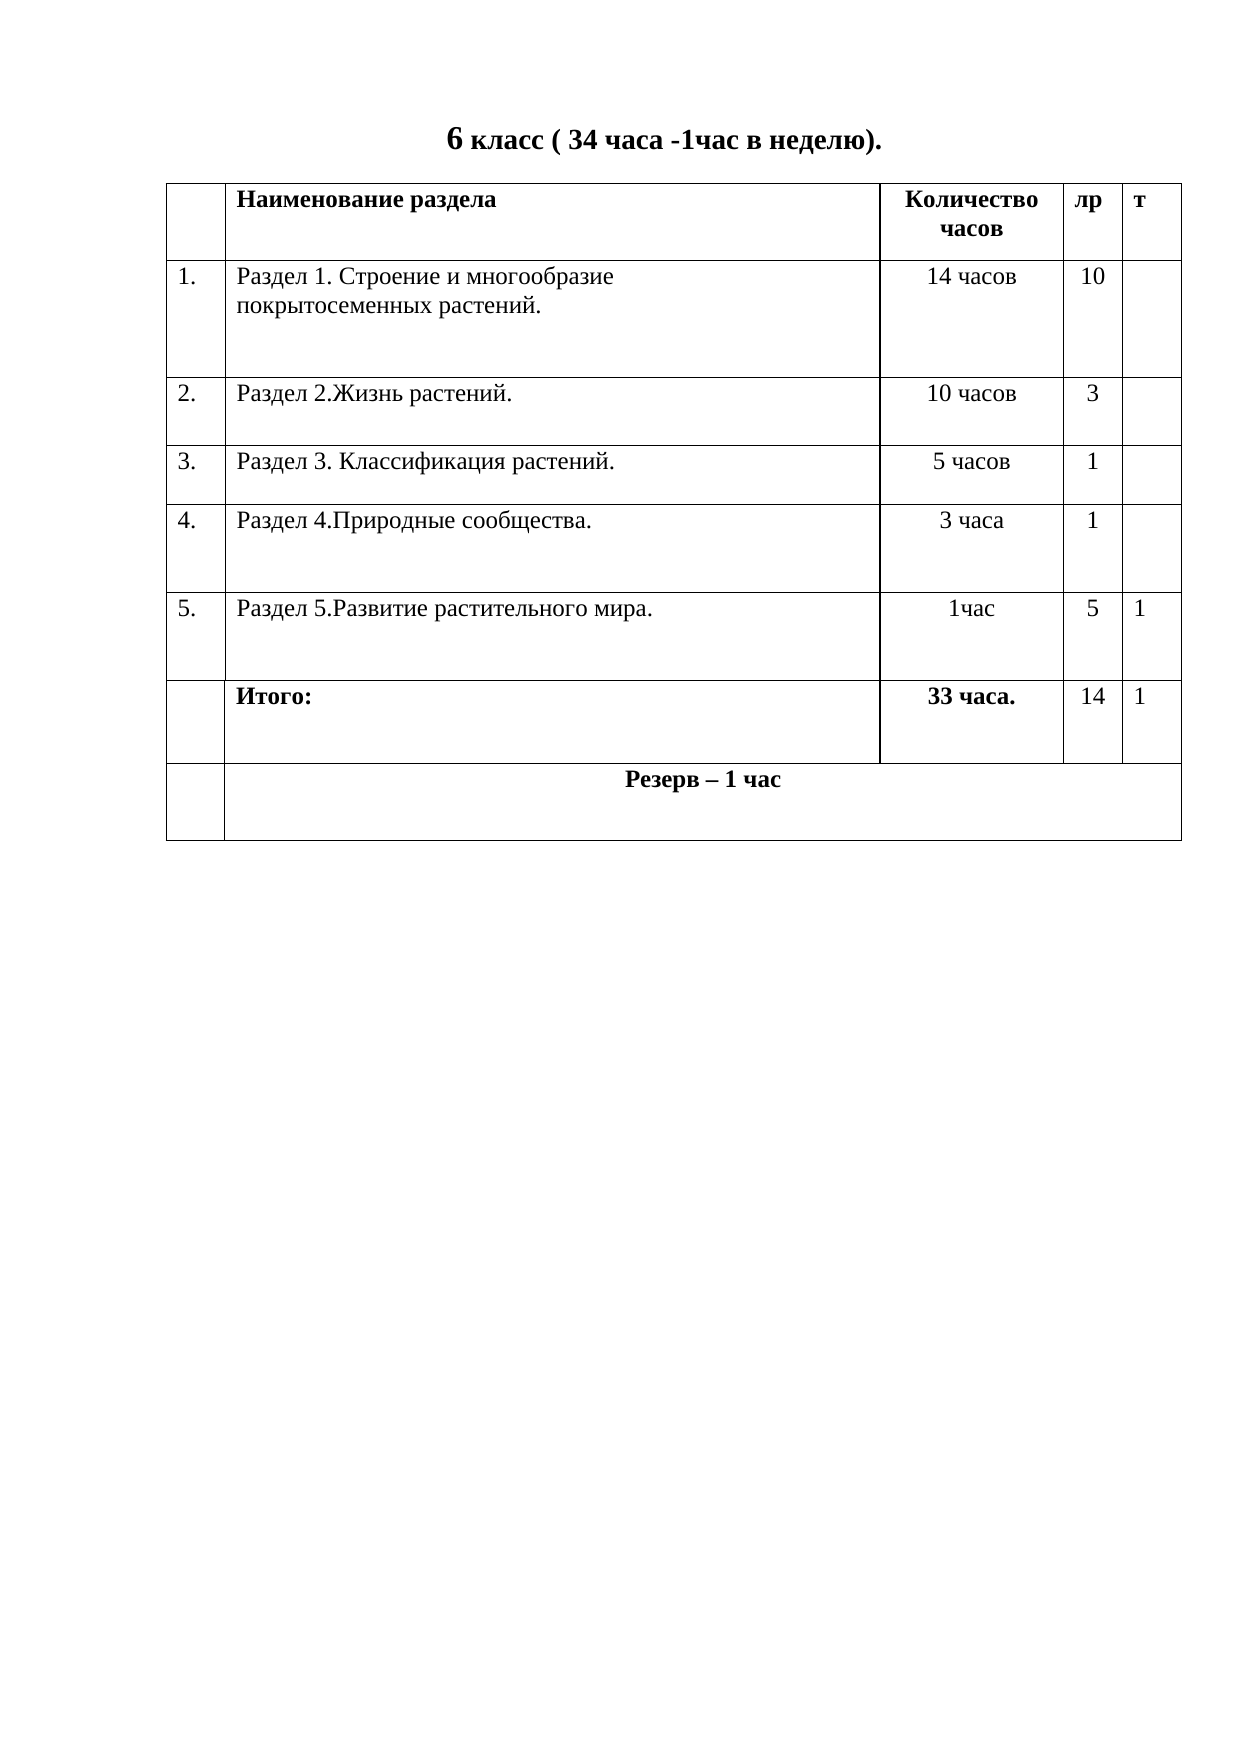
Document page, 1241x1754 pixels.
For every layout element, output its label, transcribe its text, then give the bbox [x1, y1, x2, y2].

table_cell 1. [167, 261, 225, 377]
table_cell 10 часов [881, 378, 1063, 445]
table_header Наименование раздела [226, 184, 879, 260]
table_cell 14 [1064, 681, 1122, 763]
table_cell [167, 764, 224, 840]
table_cell 1час [881, 593, 1063, 680]
table_cell 5 часов [881, 446, 1063, 504]
table_cell 1 [1064, 505, 1122, 592]
table_cell [1123, 505, 1181, 592]
table_cell [1123, 378, 1181, 445]
table_cell 3 часа [881, 505, 1063, 592]
table_cell Раздел 3. Классификация растений. [226, 446, 879, 504]
table_cell 10 [1064, 261, 1122, 377]
text 6 класс ( 34 часа -1час в неделю). [177, 118, 1152, 156]
table_cell 5 [1064, 593, 1122, 680]
table_cell 3 [1064, 378, 1122, 445]
table_header лр [1064, 184, 1122, 260]
table_cell 4. [167, 505, 225, 592]
table_cell 2. [167, 378, 225, 445]
table_cell Резерв – 1 час [225, 764, 1181, 840]
table_cell 33 часа. [881, 681, 1063, 763]
table_cell [167, 681, 224, 763]
table_cell 5. [167, 593, 225, 680]
table_cell 1 [1123, 681, 1181, 763]
table_cell 3. [167, 446, 225, 504]
table_cell [1123, 261, 1181, 377]
table_cell 1 [1064, 446, 1122, 504]
table_cell Раздел 4.Природные сообщества. [226, 505, 879, 592]
table_cell Раздел 5.Развитие растительного мира. [226, 593, 879, 680]
table_cell 14 часов [881, 261, 1063, 377]
table_cell [1123, 446, 1181, 504]
table_cell 1 [1123, 593, 1181, 680]
table_header т [1123, 184, 1181, 260]
table_cell Итого: [225, 681, 879, 763]
table_cell Раздел 2.Жизнь растений. [226, 378, 879, 445]
table_header Количество часов [881, 184, 1063, 260]
table_cell Раздел 1. Строение и многообразие покрытосеменных растений. [226, 261, 879, 377]
table_header [167, 184, 225, 260]
